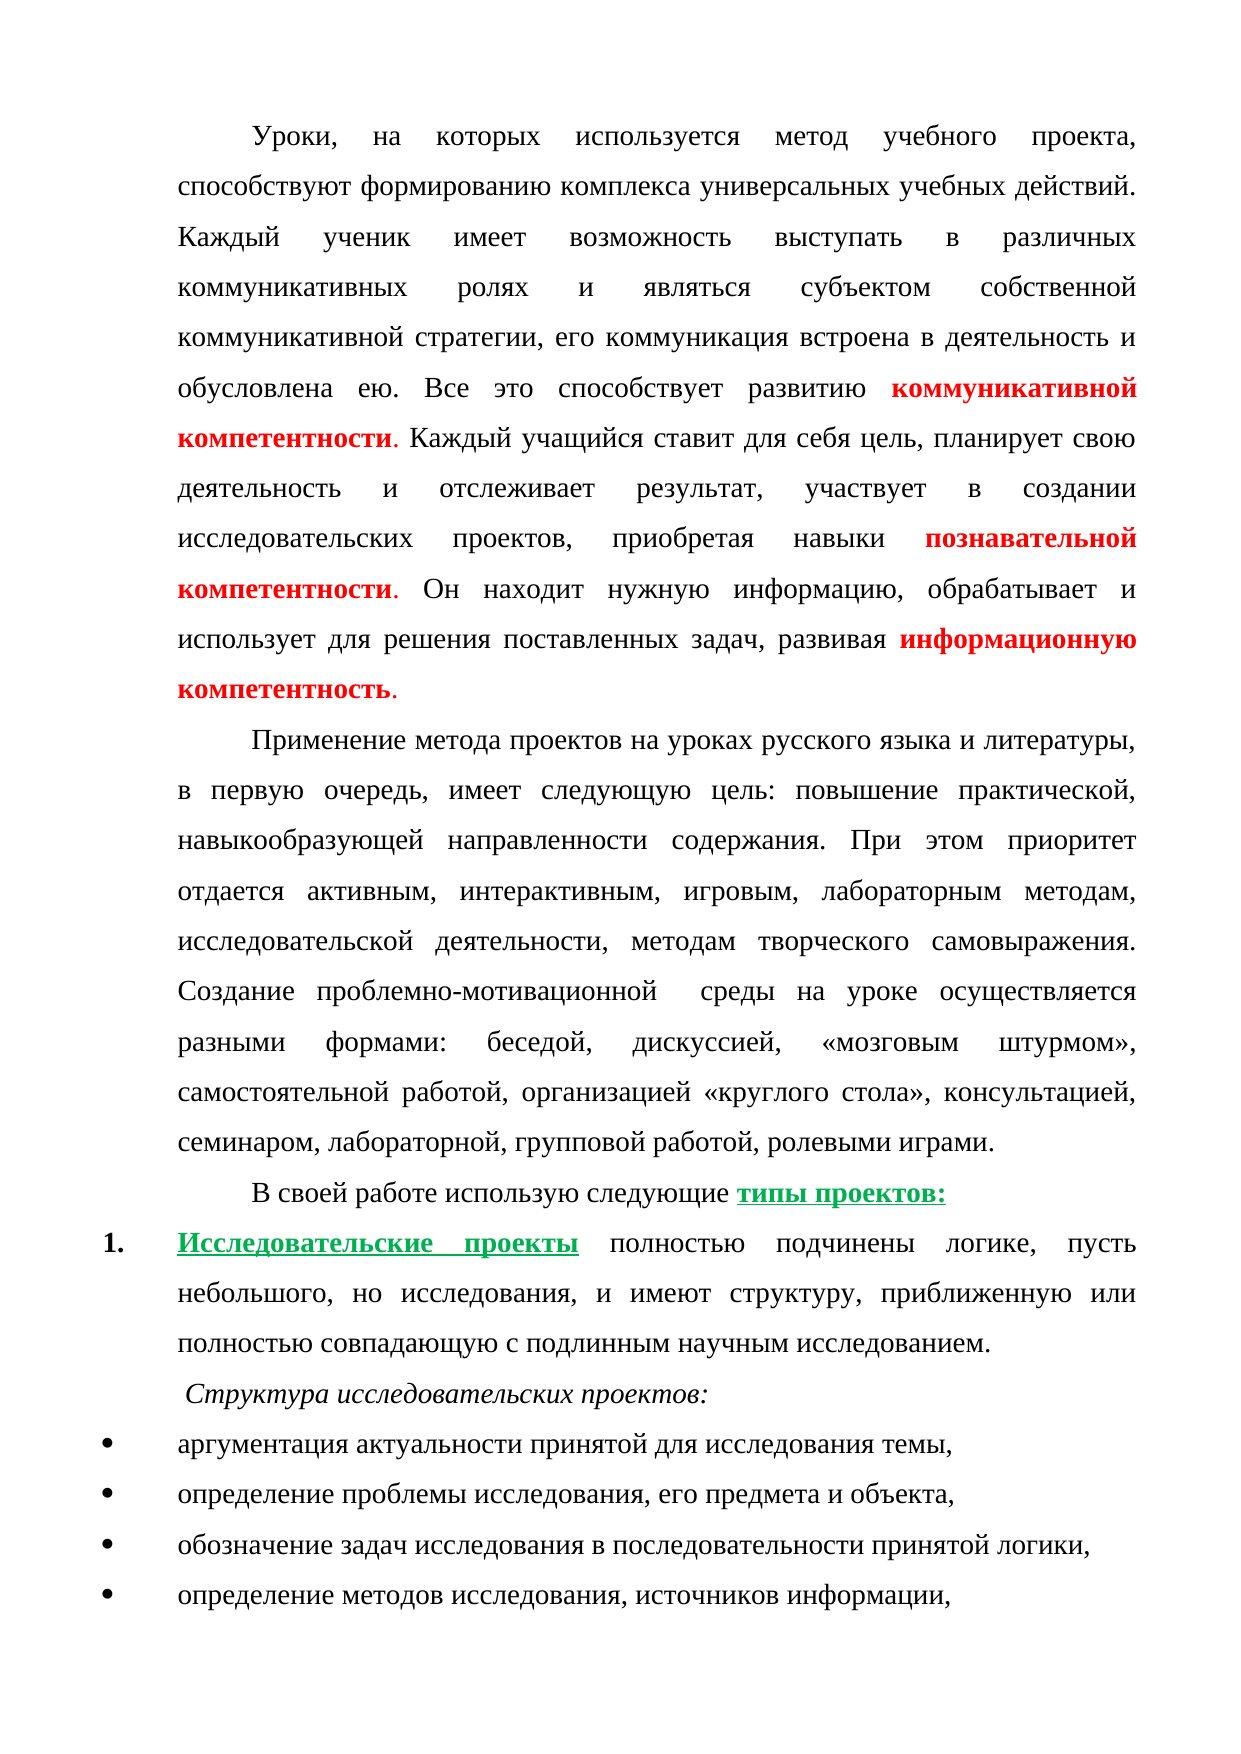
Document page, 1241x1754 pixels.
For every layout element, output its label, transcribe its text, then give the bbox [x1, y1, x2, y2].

list определение проблемы исследования, его предмета и объекта, [102, 1477, 1137, 1510]
text Структура исследовательских проектов: [177, 1376, 1137, 1409]
list определение методов исследования, источников информации, [102, 1577, 1137, 1611]
text Уроки, на которых используется метод учебного проекта, способствуют формированию комплекса универсальных учебных действий. Каждый ученик имеет возможность выступать в различных коммуникативных ролях и являться субъектом собственной коммуникативной стратегии, его коммуникация встроена в деятельность и обусловлена ею. Все это способствует развитию коммуникативной компетентности. Каждый учащийся ставит для себя цель, планирует свою деятельность и отслеживает результат, участвует в создании исследовательских проектов, приобретая навыки познавательной компетентности. Он находит нужную информацию, обрабатывает и использует для решения поставленных задач, развивая информационную компетентность. [177, 118, 1137, 705]
text Применение метода проектов на уроках русского языка и литературы, в первую очередь, имеет следующую цель: повышение практической, навыкообразующей направленности содержания. При этом приоритет отдается активным, интерактивным, игровым, лабораторным методам, исследовательской деятельности, методам творческого самовыражения. Создание проблемно-мотивационной среды на уроке осуществляется разными формами: беседой, дискуссией, «мозговым штурмом», самостоятельной работой, организацией «круглого стола», консультацией, семинаром, лабораторной, групповой работой, ролевыми играми. [177, 722, 1137, 1158]
list аргументация актуальности принятой для исследования темы, [102, 1426, 1137, 1460]
list обозначение задач исследования в последовательности принятой логики, [102, 1527, 1137, 1561]
text В своей работе использую следующие типы проектов: [177, 1175, 1137, 1208]
list Исследовательские проекты полностью подчинены логике, пусть небольшого, но исследования, и имеют структуру, приближенную или полностью совпадающую с подлинным научным исследованием. [102, 1225, 1137, 1359]
